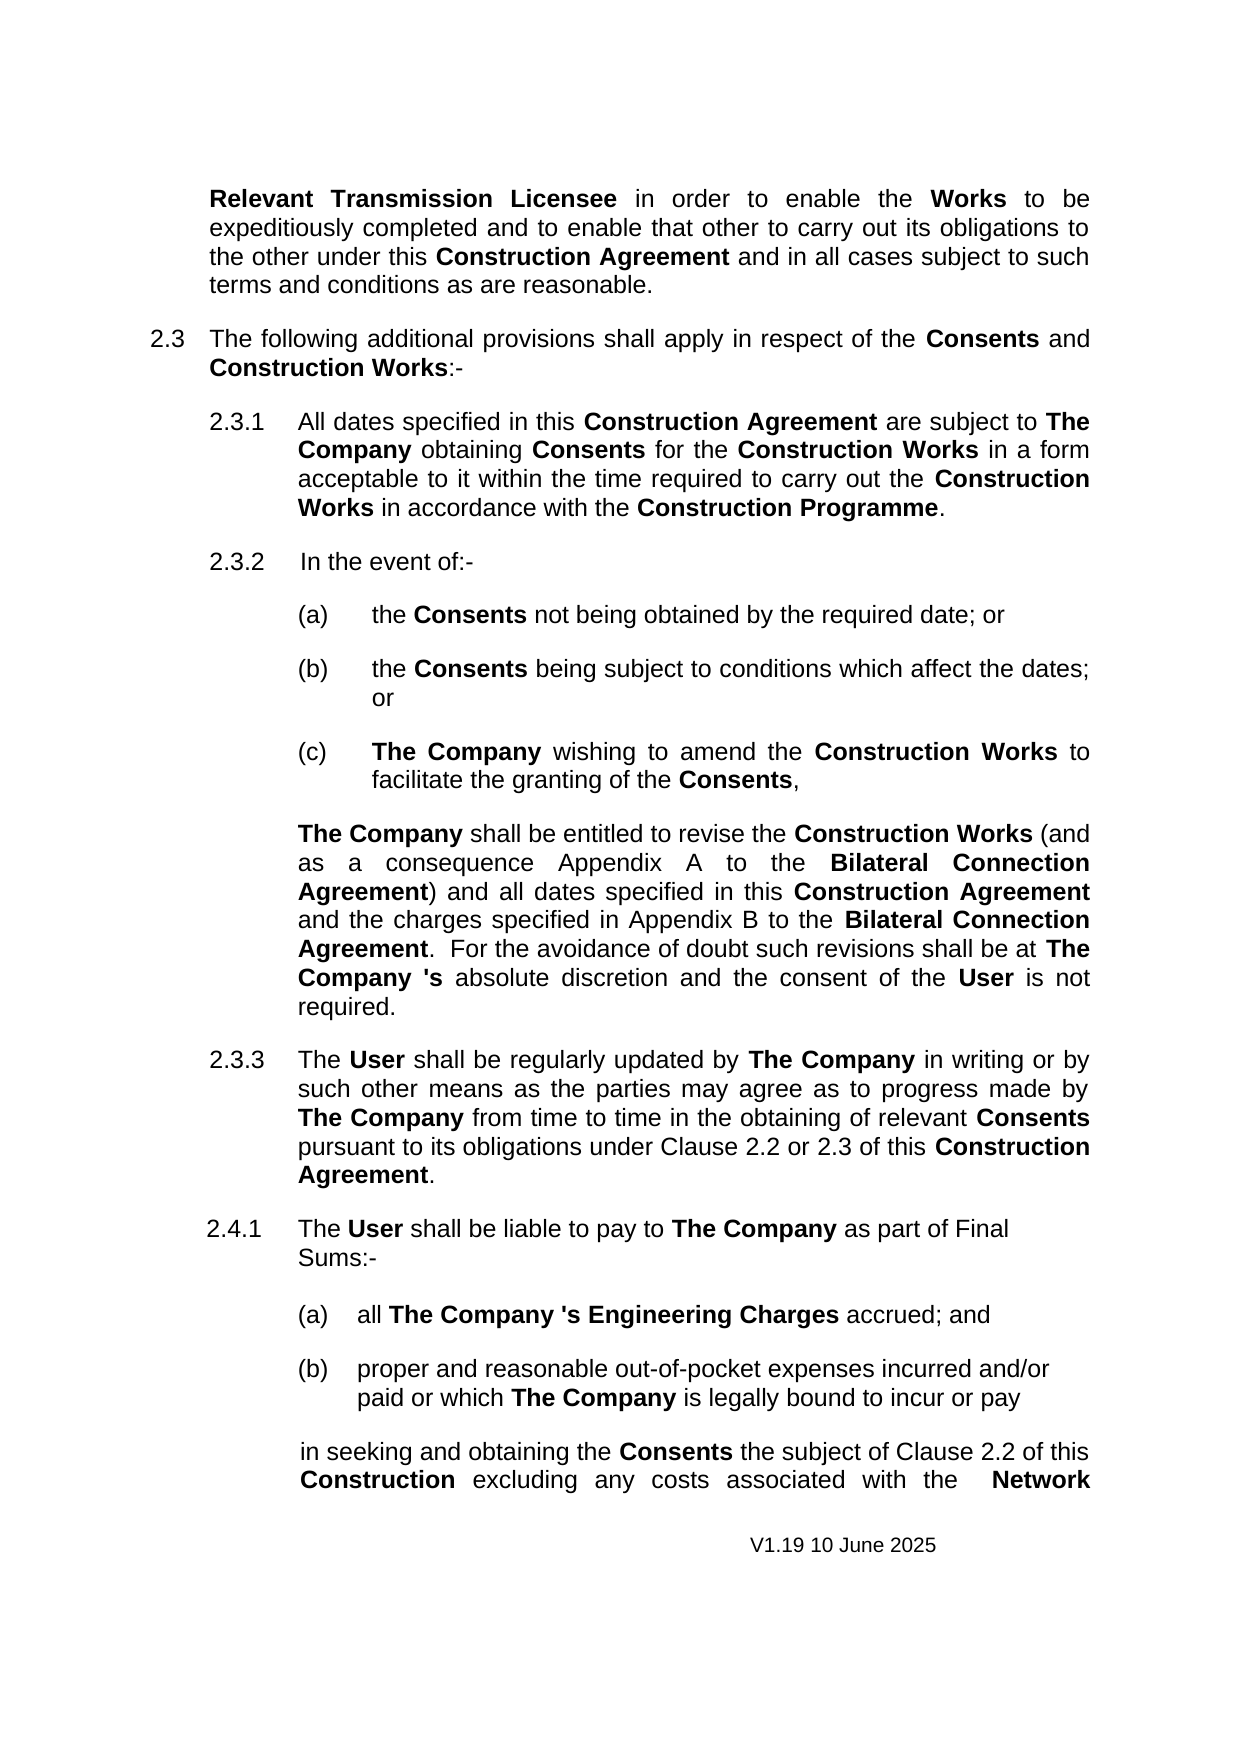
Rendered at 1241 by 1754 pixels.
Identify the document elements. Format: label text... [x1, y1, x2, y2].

subtitle 2.3.3 The User shall be regularly updated by The Company in writing or by such other means as the parties may agree as to progress made by The Company from time to time in the obtaining of relevant Consents pursuant to its obligations under Clause 2.2 or 2.3 of this Construction Agreement. [209, 1045, 1090, 1189]
subtitle 2.3 The following additional provisions shall apply in respect of the Consents and Construction Works:- [150, 324, 1090, 382]
text (a) all The Company 's Engineering Charges accrued; and [298, 1300, 1090, 1329]
subtitle 2.3.2 In the event of:- [209, 547, 1090, 575]
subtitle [150, 184, 1090, 299]
subtitle The Company wishing to amend the Construction Works to facilitate the granting of the Consents, [298, 737, 1090, 794]
subtitle (a) the Consents not being obtained by the required date; or [298, 600, 1090, 629]
subtitle the Consents being subject to conditions which affect the dates; or [298, 654, 1090, 712]
text (b) proper and reasonable out-of-pocket expenses incurred and/or paid or which The Company is legally bound to incur or pay [298, 1354, 1090, 1412]
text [300, 1437, 1090, 1494]
text The Company shall be entitled to revise the Construction Works (and as a consequence Appendix A to the Bilateral Connection Agreement) and all dates specified in this Construction Agreement and the charges specified in Appendix B to the Bilateral Connection Agreement. For the avoidance of doubt such revisions shall be at The Company 's absolute discretion and the consent of the User is not required. [298, 819, 1090, 1020]
subtitle 2.3.1 All dates specified in this Construction Agreement are subject to The Company obtaining Consents for the Construction Works in a form acceptable to it within the time required to carry out the Construction Works in accordance with the Construction Programme. [209, 407, 1090, 522]
text 2.4.1 The User shall be liable to pay to The Company as part of Final Sums:- [206, 1214, 1090, 1272]
